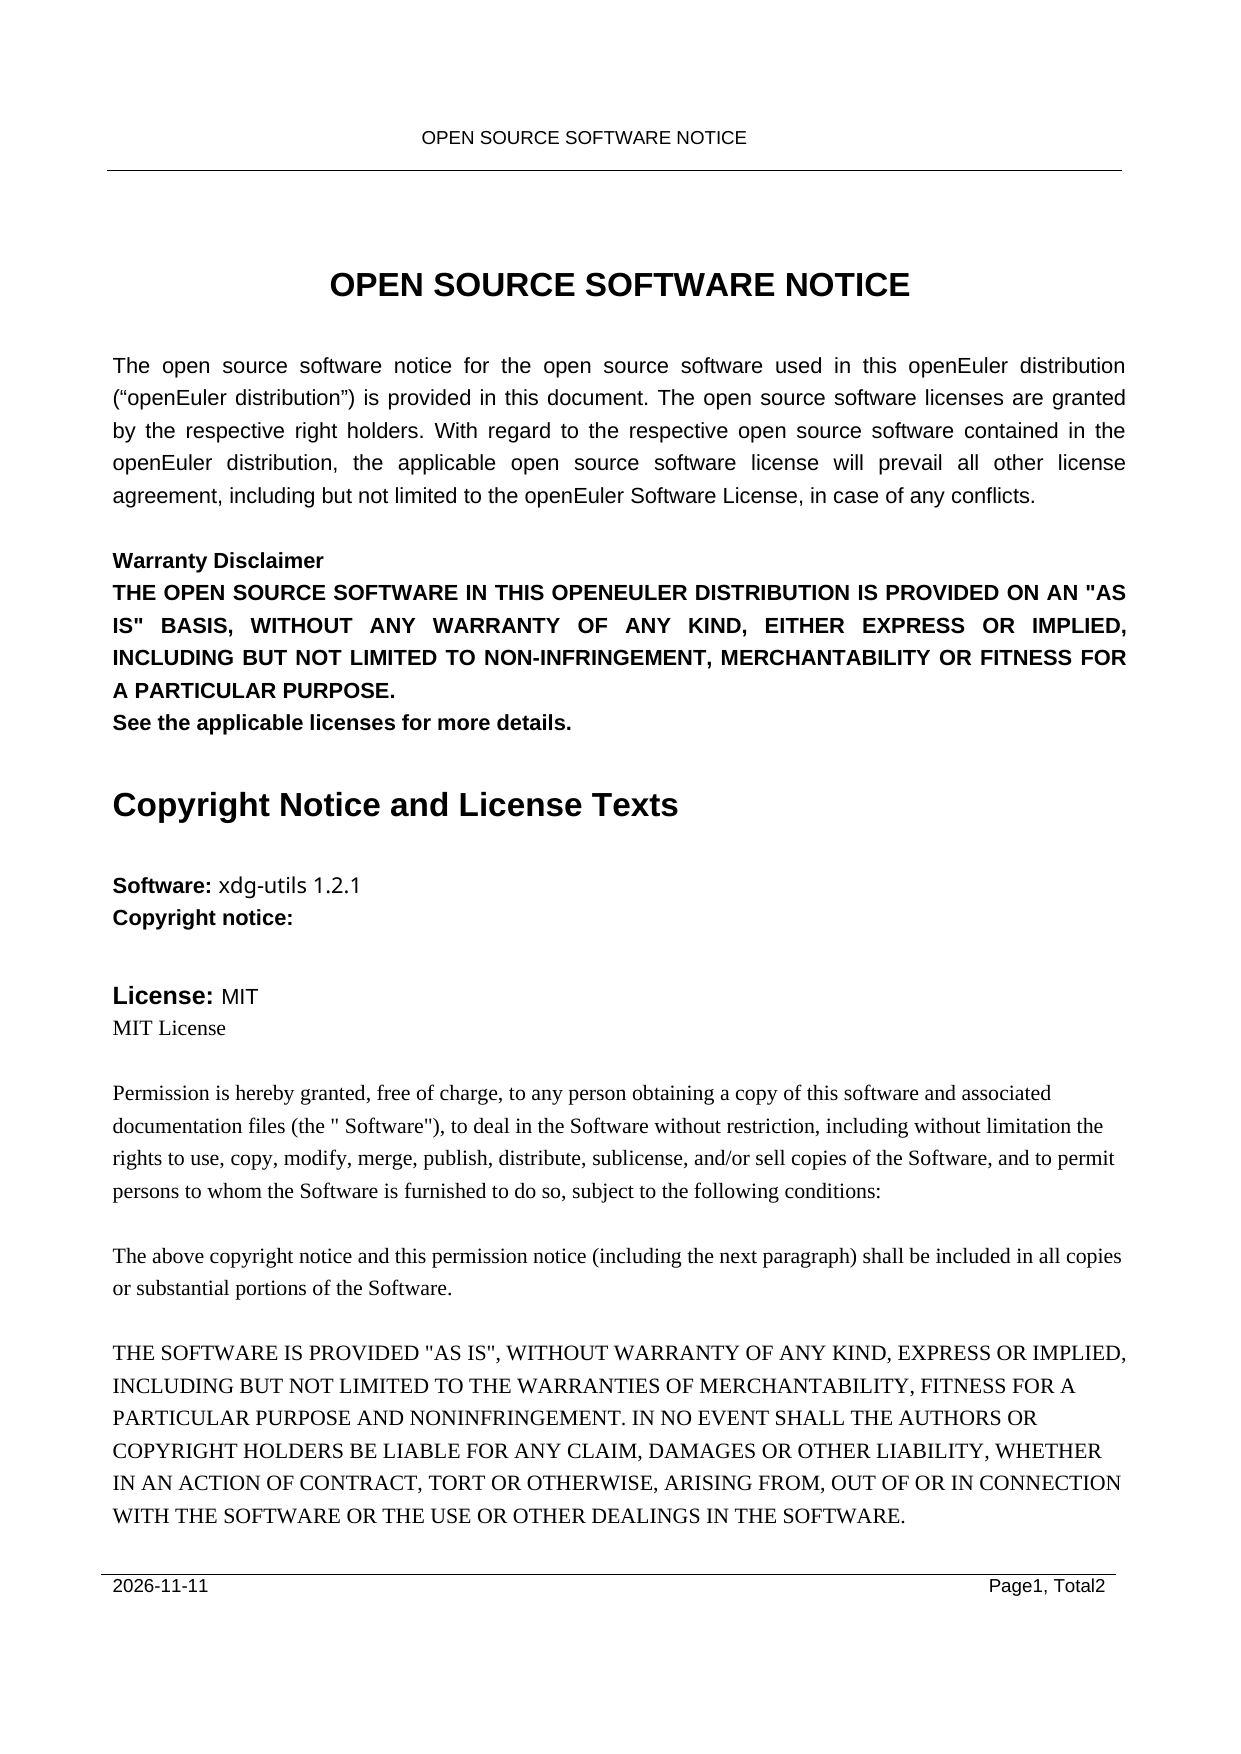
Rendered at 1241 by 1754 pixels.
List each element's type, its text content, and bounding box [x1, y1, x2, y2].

text OPEN SOURCE SOFTWARE NOTICE [112, 251, 1128, 316]
text MIT License Permission is hereby granted, free of charge, to any person obtaining a copy of this software and associated documentation files (the " Software"), to deal in the Software without restriction, including without limitation the rights to use, copy, modify, merge, publish, distribute, sublicense, and/or sell copies of the Software, and to permit persons to whom the Software is furnished to do so, subject to the following conditions: The above copyright notice and this permission notice (including the next paragraph) shall be included in all copies or substantial portions of the Software. THE SOFTWARE IS PROVIDED "AS IS", WITHOUT WARRANTY OF ANY KIND, EXPRESS OR IMPLIED, INCLUDING BUT NOT LIMITED TO THE WARRANTIES OF MERCHANTABILITY, FITNESS FOR A PARTICULAR PURPOSE AND NONINFRINGEMENT. IN NO EVENT SHALL THE AUTHORS OR COPYRIGHT HOLDERS BE LIABLE FOR ANY CLAIM, DAMAGES OR OTHER LIABILITY, WHETHER IN AN ACTION OF CONTRACT, TORT OR OTHERWISE, ARISING FROM, OUT OF OR IN CONNECTION WITH THE SOFTWARE OR THE USE OR OTHER DEALINGS IN THE SOFTWARE. [112, 1012, 1128, 1564]
text Copyright notice: [112, 901, 1128, 934]
text Warranty Disclaimer [112, 544, 1128, 576]
text Copyright Notice and License Texts [112, 771, 1128, 836]
text License: MIT [112, 979, 1128, 1012]
text THE OPEN SOURCE SOFTWARE IN THIS OPENEULER DISTRIBUTION IS PROVIDED ON AN "AS IS" BASIS, WITHOUT ANY WARRANTY OF ANY KIND, EITHER EXPRESS OR IMPLIED, INCLUDING BUT NOT LIMITED TO NON-INFRINGEMENT, MERCHANTABILITY OR FITNESS FOR A PARTICULAR PURPOSE. See the applicable licenses for more details. [112, 576, 1128, 739]
text The open source software notice for the open source software used in this openEuler distribution (“openEuler distribution”) is provided in this document. The open source software licenses are granted by the respective right holders. With regard to the respective open source software contained in the openEuler distribution, the applicable open source software license will prevail all other license agreement, including but not limited to the openEuler Software License, in case of any conflicts. [112, 349, 1128, 511]
title Software: xdg-utils 1.2.1 [112, 869, 1128, 901]
